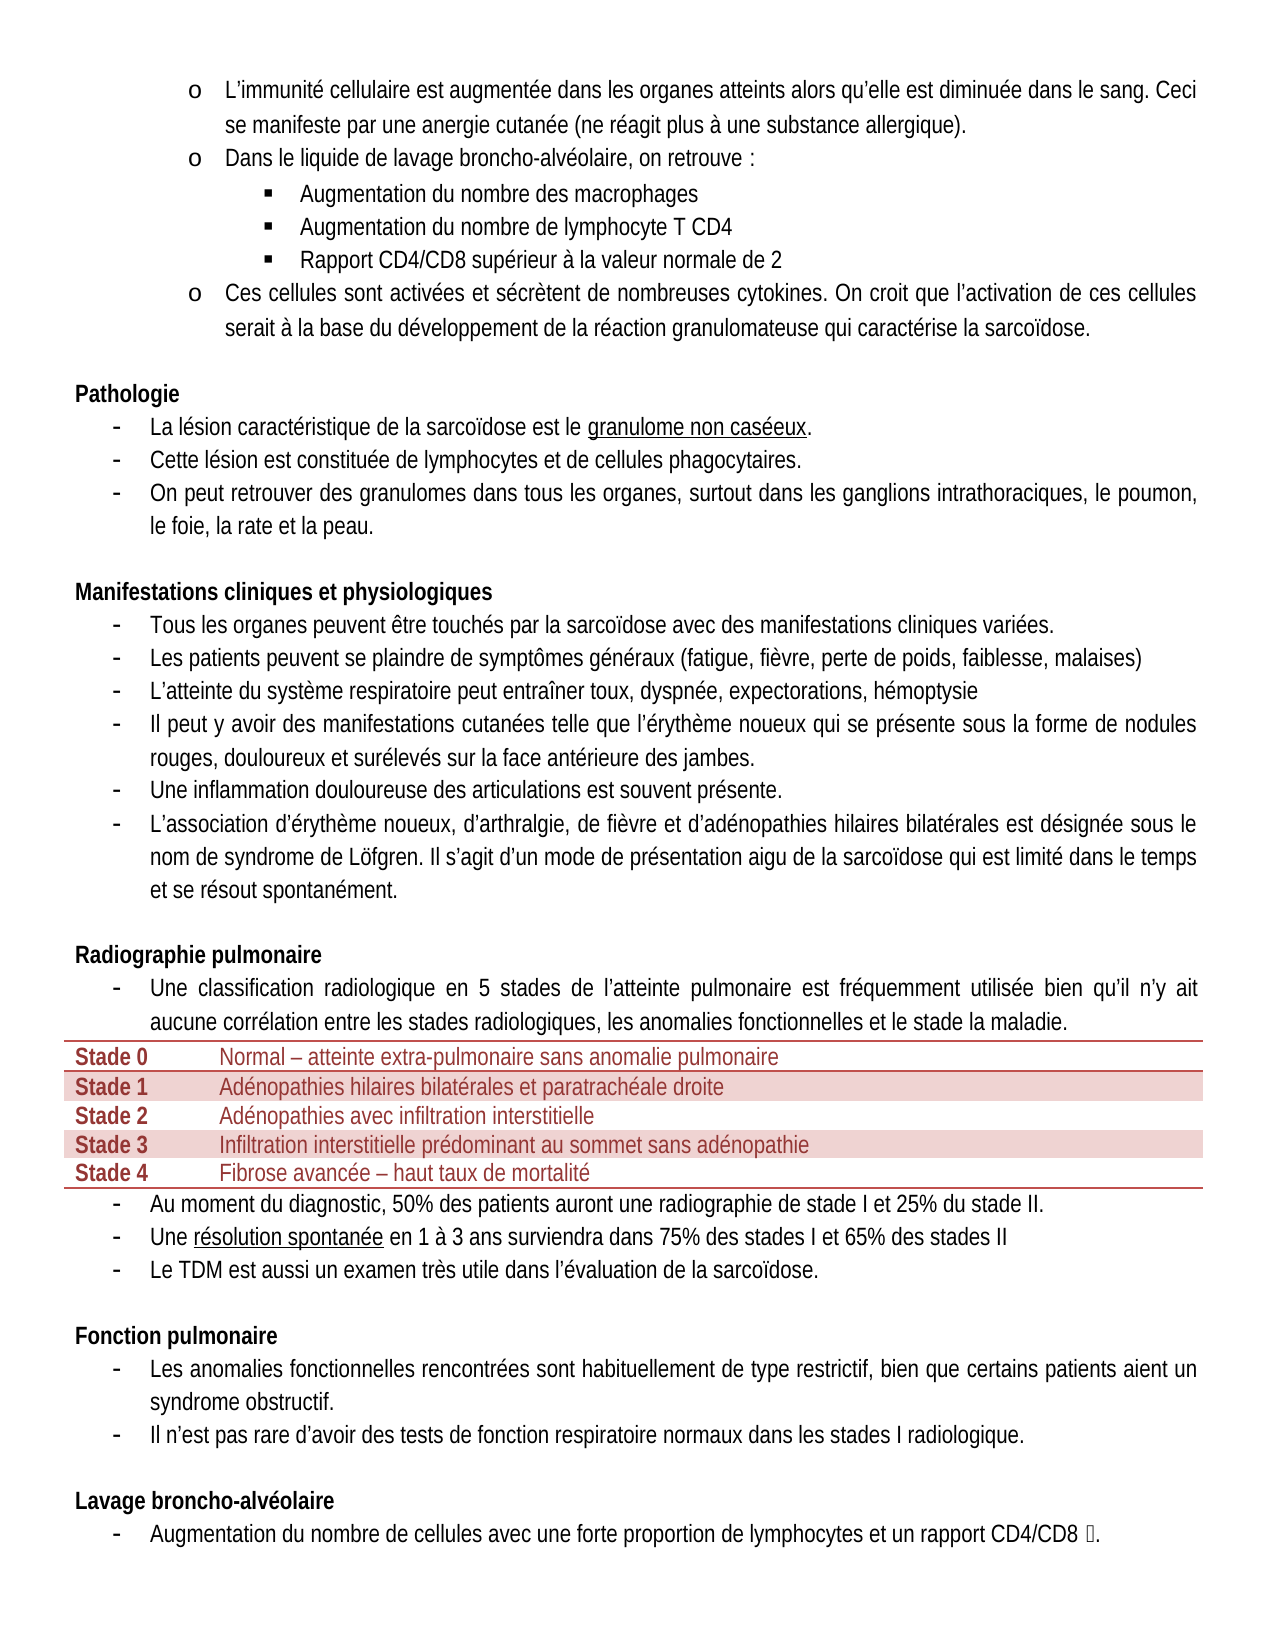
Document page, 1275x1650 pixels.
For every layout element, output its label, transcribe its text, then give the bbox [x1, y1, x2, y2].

list L’atteinte du système respiratoire peut entraîner toux, dyspnée, expectorations, hémoptysie [112, 676, 1200, 705]
table_cell Stade 1 [64, 1072, 208, 1101]
list On peut retrouver des granulomes dans tous les organes, surtout dans les ganglions intrathoraciques, le poumon, le foie, la rate et la peau. [112, 478, 1200, 540]
list Une résolution spontanée en 1 à 3 ans surviendra dans 75% des stades I et 65% des stades II [112, 1222, 1200, 1251]
list Augmentation du nombre des macrophages [262, 179, 1200, 207]
table_cell Stade 4 [64, 1158, 208, 1187]
list Les patients peuvent se plaindre de symptômes généraux (fatigue, fièvre, perte de poids, faiblesse, malaises) [112, 643, 1200, 672]
list L’immunité cellulaire est augmentée dans les organes atteints alors qu’elle est diminuée dans le sang. Ceci se manifeste par une anergie cutanée (ne réagit plus à une substance allergique). [187, 75, 1200, 139]
table_cell Fibrose avancée – haut taux de mortalité [208, 1158, 1203, 1187]
list Rapport CD4/CD8 supérieur à la valeur normale de 2 [262, 245, 1200, 274]
text Fonction pulmonaire [75, 1321, 1200, 1350]
table_cell Stade 3 [64, 1130, 208, 1158]
list Au moment du diagnostic, 50% des patients auront une radiographie de stade I et 25% du stade II. [112, 1189, 1200, 1218]
list Augmentation du nombre de cellules avec une forte proportion de lymphocytes et un rapport CD4/CD8 . [112, 1519, 1200, 1548]
list La lésion caractéristique de la sarcoïdose est le granulome non caséeux. [112, 412, 1200, 441]
list Il n’est pas rare d’avoir des tests de fonction respiratoire normaux dans les stades I radiologique. [112, 1420, 1200, 1449]
table_cell Infiltration interstitielle prédominant au sommet sans adénopathie [208, 1130, 1203, 1158]
text Pathologie [75, 379, 1200, 408]
list Augmentation du nombre de lymphocyte T CD4 [262, 212, 1200, 241]
list Le TDM est aussi un examen très utile dans l’évaluation de la sarcoïdose. [112, 1255, 1200, 1284]
table_header Normal – atteinte extra-pulmonaire sans anomalie pulmonaire [208, 1042, 1203, 1070]
table_cell Adénopathies hilaires bilatérales et paratrachéale droite [208, 1072, 1203, 1101]
list Il peut y avoir des manifestations cutanées telle que l’érythème noueux qui se présente sous la forme de nodules rouges, douloureux et surélevés sur la face antérieure des jambes. [112, 709, 1200, 771]
list Une inflammation douloureuse des articulations est souvent présente. [112, 776, 1200, 804]
list Une classification radiologique en 5 stades de l’atteinte pulmonaire est fréquemment utilisée bien qu’il n’y ait aucune corrélation entre les stades radiologiques, les anomalies fonctionnelles et le stade la maladie. [112, 973, 1200, 1035]
table_header Stade 0 [64, 1042, 208, 1070]
list Dans le liquide de lavage broncho-alvéolaire, on retrouve : [187, 143, 1200, 174]
list Les anomalies fonctionnelles rencontrées sont habituellement de type restrictif, bien que certains patients aient un syndrome obstructif. [112, 1354, 1200, 1416]
list L’association d’érythème noueux, d’arthralgie, de fièvre et d’adénopathies hilaires bilatérales est désignée sous le nom de syndrome de Löfgren. Il s’agit d’un mode de présentation aigu de la sarcoïdose qui est limité dans le temps et se résout spontanément. [112, 809, 1200, 903]
text Radiographie pulmonaire [75, 941, 1200, 969]
text Manifestations cliniques et physiologiques [75, 577, 1200, 606]
list Ces cellules sont activées et sécrètent de nombreuses cytokines. On croit que l’activation de ces cellules serait à la base du développement de la réaction granulomateuse qui caractérise la sarcoïdose. [187, 278, 1200, 342]
table_cell Stade 2 [64, 1101, 208, 1129]
list Cette lésion est constituée de lymphocytes et de cellules phagocytaires. [112, 445, 1200, 474]
text Lavage broncho-alvéolaire [75, 1486, 1200, 1515]
table_cell Adénopathies avec infiltration interstitielle [208, 1101, 1203, 1129]
list Tous les organes peuvent être touchés par la sarcoïdose avec des manifestations cliniques variées. [112, 610, 1200, 639]
